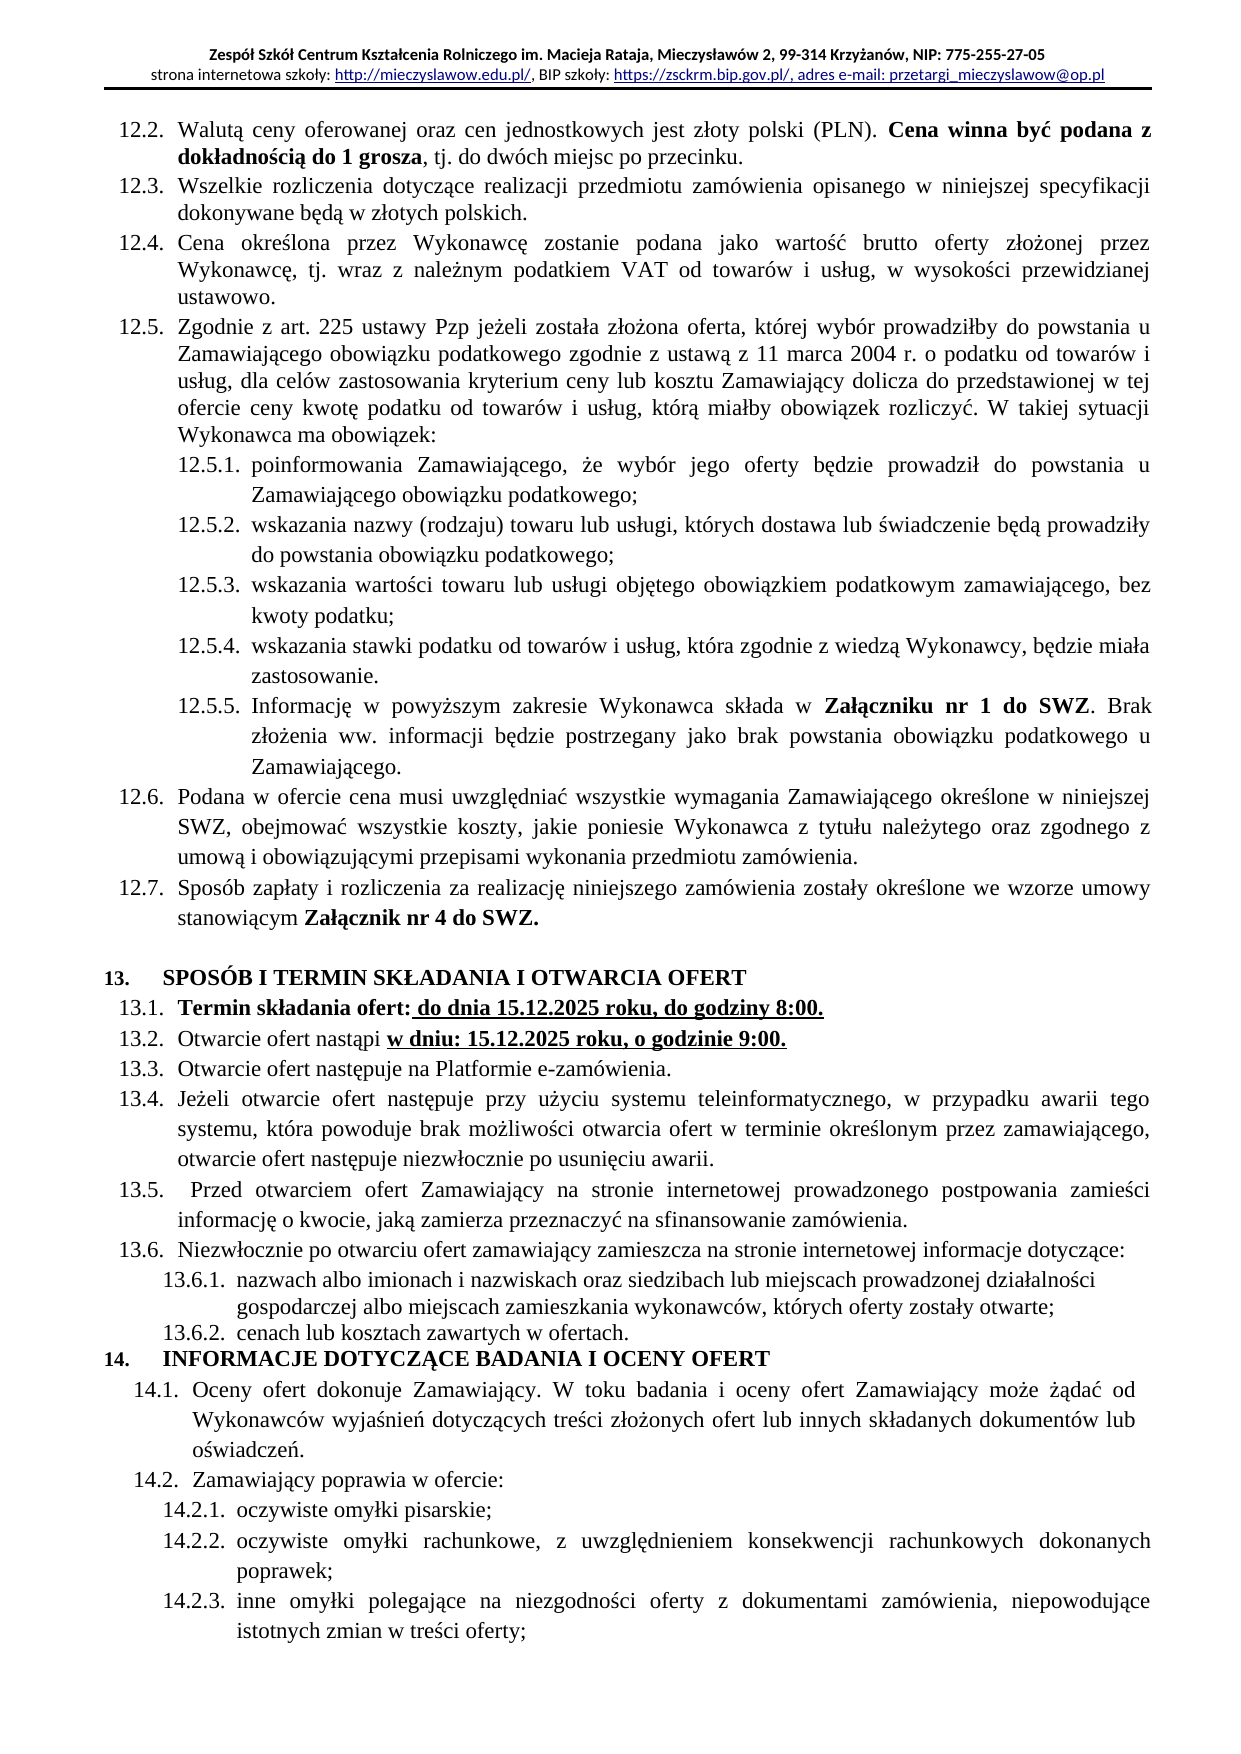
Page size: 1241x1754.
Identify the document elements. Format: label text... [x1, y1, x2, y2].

list Walutą ceny oferowanej oraz cen jednostkowych jest złoty polski (PLN). Cena winna być podana z dokładnością do 1 grosza, tj. do dwóch miejsc po przecinku. [118, 116, 1152, 169]
list Podana w ofercie cena musi uwzględniać wszystkie wymagania Zamawiającego określone w niniejszej SWZ, obejmować wszystkie koszty, jakie poniesie Wykonawca z tytułu należytego oraz zgodnego z umową i obowiązującymi przepisami wykonania przedmiotu zamówienia. [118, 783, 1152, 870]
list cenach lub kosztach zawartych w ofertach. [162, 1319, 1152, 1345]
list wskazania stawki podatku od towarów i usług, która zgodnie z wiedzą Wykonawcy, będzie miała zastosowanie. [177, 632, 1152, 688]
list Otwarcie ofert następuje na Platformie e-zamówienia. [118, 1055, 1137, 1081]
list Oceny ofert dokonuje Zamawiający. W toku badania i oceny ofert Zamawiający może żądać od Wykonawców wyjaśnień dotyczących treści złożonych ofert lub innych składanych dokumentów lub oświadczeń. [133, 1376, 1137, 1462]
list Niezwłocznie po otwarciu ofert zamawiający zamieszcza na stronie internetowej informacje dotyczące: [118, 1236, 1152, 1262]
list poinformowania Zamawiającego, że wybór jego oferty będzie prowadził do powstania u Zamawiającego obowiązku podatkowego; [177, 451, 1152, 507]
list Sposób zapłaty i rozliczenia za realizację niniejszego zamówienia zostały określone we wzorze umowy stanowiącym Załącznik nr 4 do SWZ. [118, 874, 1152, 930]
list Otwarcie ofert nastąpi w dniu: 15.12.2025 roku, o godzinie 9:00. [118, 1025, 1137, 1051]
list INFORMACJE DOTYCZĄCE BADANIA I OCENY OFERT [103, 1345, 1145, 1372]
list SPOSÓB I TERMIN SKŁADANIA I OTWARCIA OFERT [103, 964, 1145, 991]
list inne omyłki polegające na niezgodności oferty z dokumentami zamówienia, niepowodujące istotnych zmian w treści oferty; [162, 1587, 1152, 1644]
list oczywiste omyłki pisarskie; [162, 1496, 1137, 1523]
list nazwach albo imionach i nazwiskach oraz siedzibach lub miejscach prowadzonej działalności gospodarczej albo miejscach zamieszkania wykonawców, których oferty zostały otwarte; [162, 1266, 1152, 1319]
list wskazania nazwy (rodzaju) towaru lub usługi, których dostawa lub świadczenie będą prowadziły do powstania obowiązku podatkowego; [177, 511, 1152, 568]
list Cena określona przez Wykonawcę zostanie podana jako wartość brutto oferty złożonej przez Wykonawcę, tj. wraz z należnym podatkiem VAT od towarów i usług, w wysokości przewidzianej ustawowo. [118, 229, 1152, 310]
list Zamawiający poprawia w ofercie: [133, 1466, 1137, 1493]
list wskazania wartości towaru lub usługi objętego obowiązkiem podatkowym zamawiającego, bez kwoty podatku; [177, 572, 1152, 628]
list Jeżeli otwarcie ofert następuje przy użyciu systemu teleinformatycznego, w przypadku awarii tego systemu, która powoduje brak możliwości otwarcia ofert w terminie określonym przez zamawiającego, otwarcie ofert następuje niezwłocznie po usunięciu awarii. [118, 1085, 1152, 1172]
list Zgodnie z art. 225 ustawy Pzp jeżeli została złożona oferta, której wybór prowadziłby do powstania u Zamawiającego obowiązku podatkowego zgodnie z ustawą z 11 marca 2004 r. o podatku od towarów i usług, dla celów zastosowania kryterium ceny lub kosztu Zamawiający dolicza do przedstawionej w tej ofercie ceny kwotę podatku od towarów i usług, którą miałby obowiązek rozliczyć. W takiej sytuacji Wykonawca ma obowiązek: [118, 313, 1152, 448]
list Przed otwarciem ofert Zamawiający na stronie internetowej prowadzonego postpowania zamieści informację o kwocie, jaką zamierza przeznaczyć na sfinansowanie zamówienia. [118, 1176, 1152, 1232]
list Informację w powyższym zakresie Wykonawca składa w Załączniku nr 1 do SWZ. Brak złożenia ww. informacji będzie postrzegany jako brak powstania obowiązku podatkowego u Zamawiającego. [177, 692, 1152, 779]
list Termin składania ofert: do dnia 15.12.2025 roku, do godziny 8:00. [118, 994, 1137, 1021]
list Wszelkie rozliczenia dotyczące realizacji przedmiotu zamówienia opisanego w niniejszej specyfikacji dokonywane będą w złotych polskich. [118, 172, 1152, 226]
list oczywiste omyłki rachunkowe, z uwzględnieniem konsekwencji rachunkowych dokonanych poprawek; [162, 1527, 1152, 1583]
